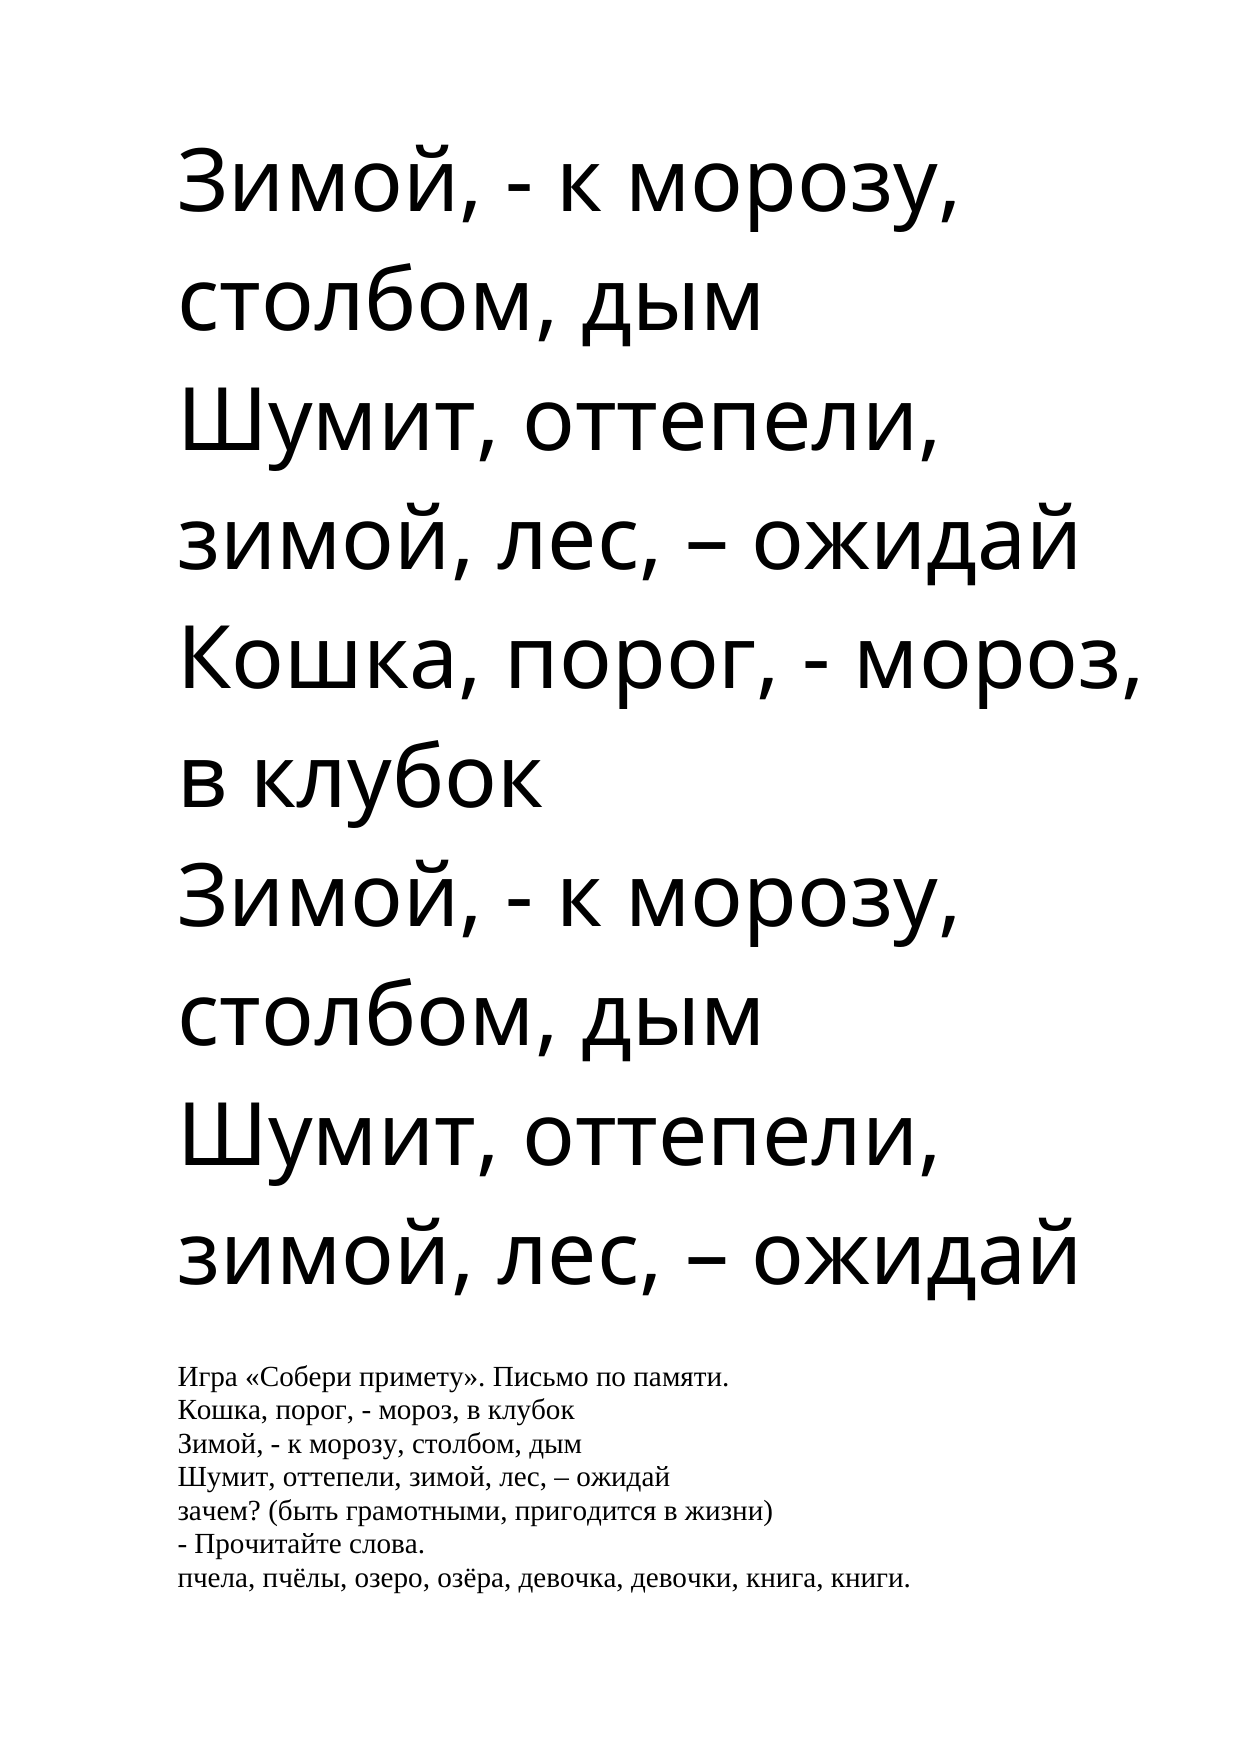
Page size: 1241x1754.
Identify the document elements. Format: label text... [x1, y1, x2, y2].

text Зимой, - к морозу, столбом, дым [177, 1426, 1152, 1459]
text - Прочитайте слова. [177, 1527, 1152, 1560]
text пчела, пчёлы, озеро, озёра, девочка, девочки, книга, книги. [177, 1560, 1152, 1594]
text Зимой, - к морозу, столбом, дым [177, 833, 1152, 1071]
text Кошка, порог, - мороз, в клубок [177, 1392, 1152, 1426]
text зачем? (быть грамотными, пригодится в жизни) [177, 1493, 1152, 1527]
text Шумит, оттепели, зимой, лес, – ожидай [177, 1459, 1152, 1493]
text Шумит, оттепели, зимой, лес, – ожидай [177, 1071, 1152, 1310]
text Зимой, - к морозу, столбом, дым [177, 118, 1152, 356]
text Кошка, порог, - мороз, в клубок [177, 595, 1152, 833]
text Шумит, оттепели, зимой, лес, – ожидай [177, 356, 1152, 595]
text Игра «Собери примету». Письмо по памяти. [177, 1359, 1152, 1392]
